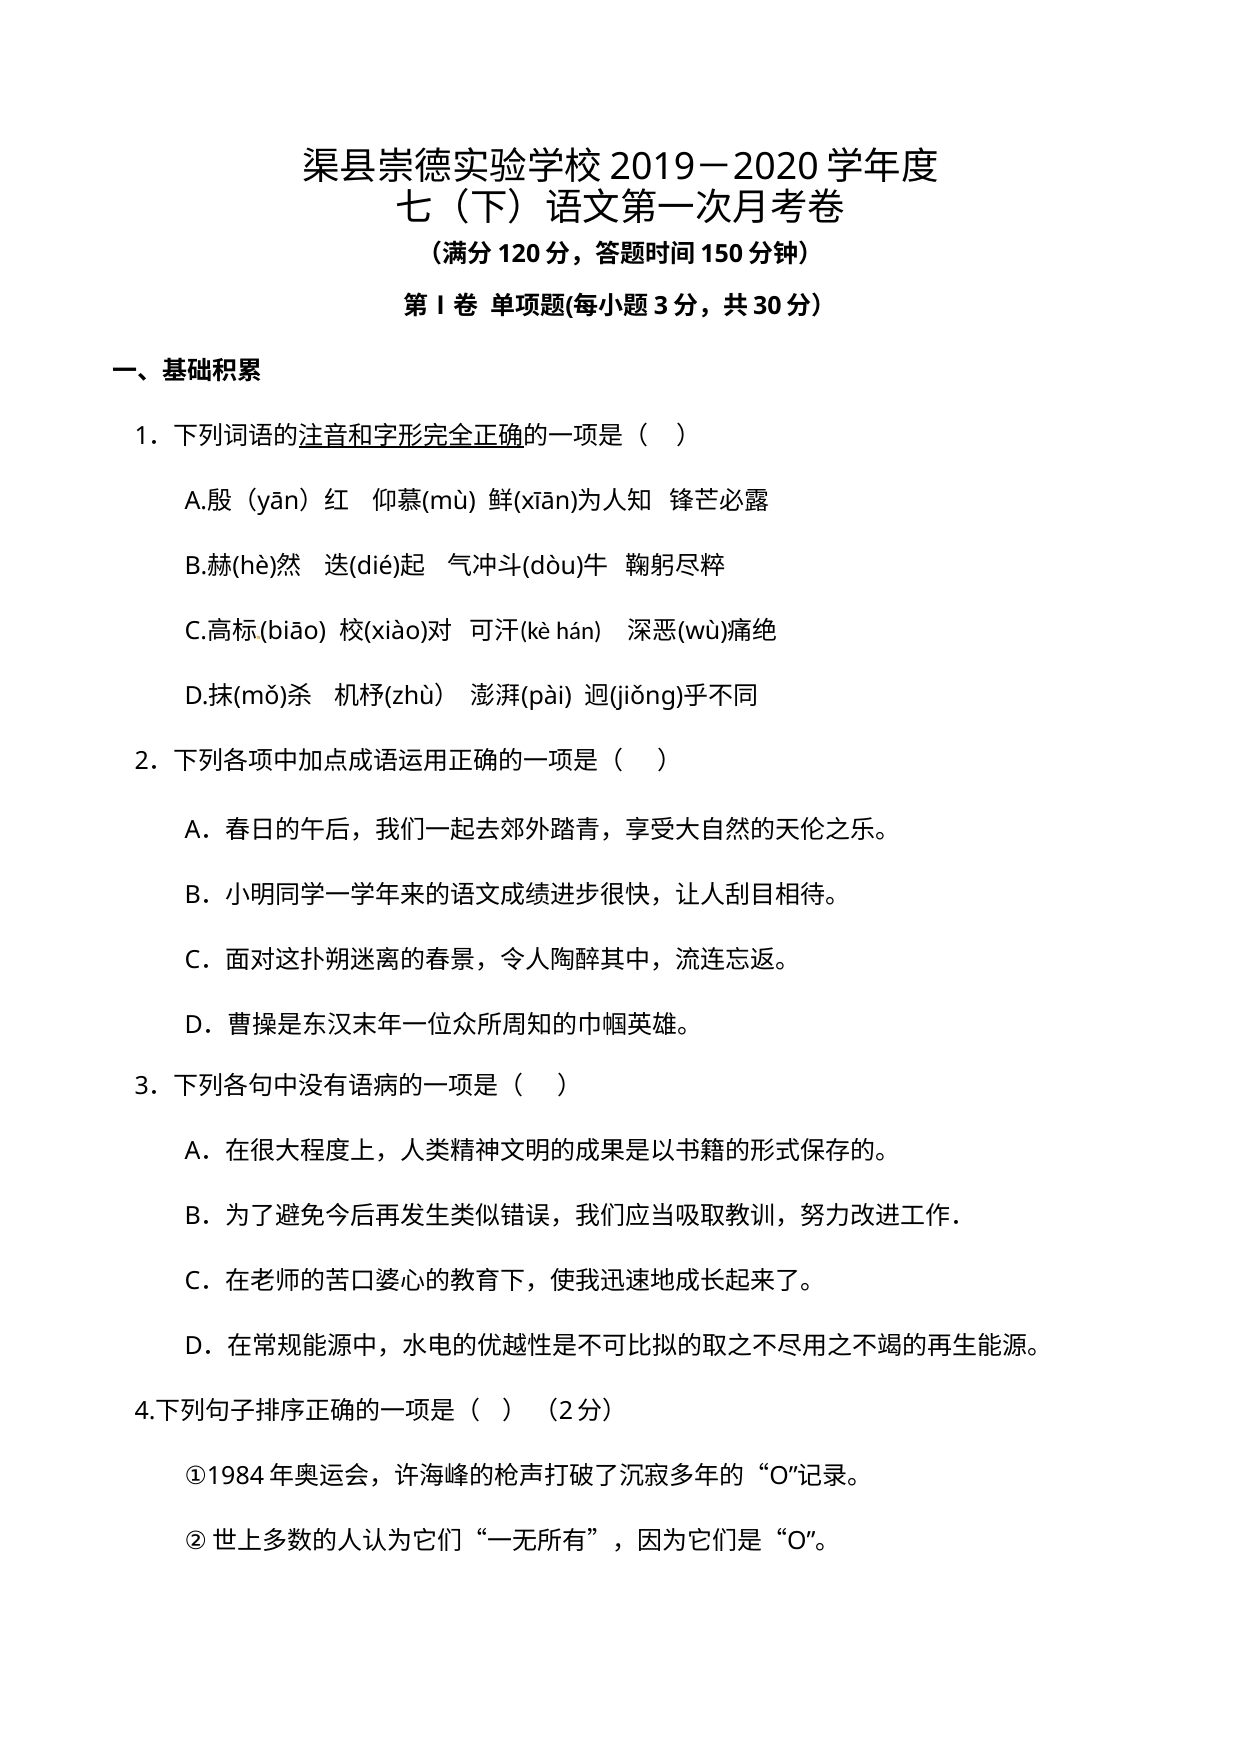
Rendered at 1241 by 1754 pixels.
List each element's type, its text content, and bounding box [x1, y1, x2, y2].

text 2．下列各项中加点成语运用正确的一项是（ ） [134, 726, 1128, 791]
text C．面对这扑朔迷离的春景，令人陶醉其中，流连忘返。 [134, 921, 1128, 986]
text 第Ⅰ卷 单项题(每小题3分，共30分） [112, 271, 1128, 336]
text B．为了避免今后再发生类似错误，我们应当吸取教训，努力改进工作． [134, 1181, 1128, 1246]
text 七（下）语文第一次月考卷 [112, 187, 1128, 229]
text ②世上多数的人认为它们“一无所有”，因为它们是“O”。 [134, 1506, 1128, 1571]
text D．在常规能源中，水电的优越性是不可比拟的取之不尽用之不竭的再生能源。 [134, 1311, 1128, 1376]
text 3．下列各句中没有语病的一项是（ ） [134, 1051, 1128, 1116]
text A.殷（yān）红 仰慕(mù) 鲜(xīān)为人知 锋芒必露 [134, 466, 1128, 531]
text （满分120分，答题时间150分钟） [112, 229, 1128, 271]
text B．小明同学一学年来的语文成绩进步很快，让人刮目相待。 [134, 856, 1128, 921]
text D.抹(mǒ)杀 机杼(zhù） 澎湃(pài) 迥(jiǒnɡ)乎不同 [134, 661, 1128, 726]
text 1．下列词语的注音和字形完全正确的一项是（ ） [134, 401, 1128, 466]
text B.赫(hè)然 迭(dié)起 气冲斗(dòu)牛 鞠躬尽粹 [134, 531, 1128, 596]
text 一、基础积累 [112, 336, 1128, 401]
text A．在很大程度上，人类精神文明的成果是以书籍的形式保存的。 [134, 1116, 1128, 1181]
text D．曹操是东汉末年一位众所周知的巾帼英雄。 [134, 986, 1128, 1051]
text C．在老师的苦口婆心的教育下，使我迅速地成长起来了。 [134, 1246, 1128, 1311]
text C.高标(biāo) 校(xiào)对 可汗(kè hán) 深恶(wù)痛绝 [134, 596, 1128, 661]
text ①1984年奥运会，许海峰的枪声打破了沉寂多年的“O”记录。 [134, 1441, 1128, 1506]
text A．春日的午后，我们一起去郊外踏青，享受大自然的天伦之乐。 [134, 791, 1128, 856]
text 4.下列句子排序正确的一项是（ ） （2分） [134, 1376, 1128, 1441]
text 渠县崇德实验学校2019－2020学年度 [112, 146, 1128, 187]
